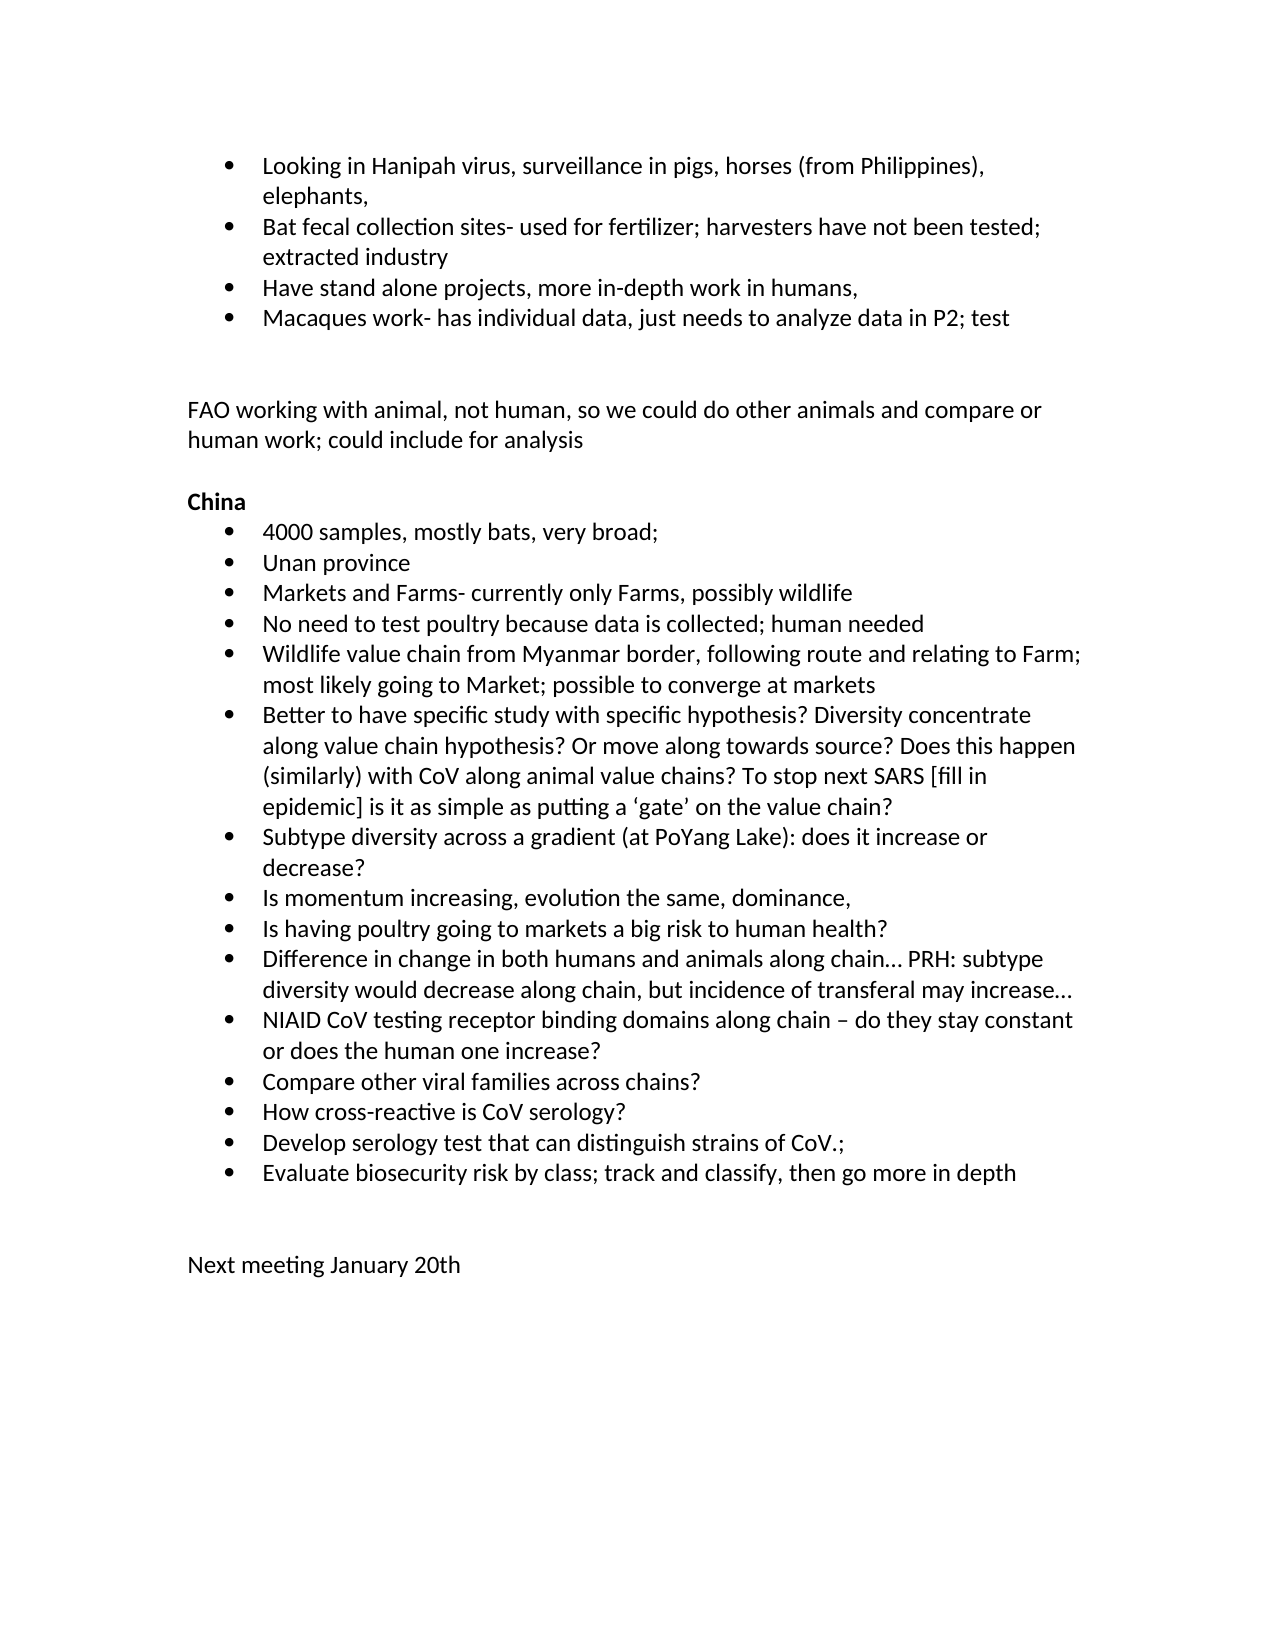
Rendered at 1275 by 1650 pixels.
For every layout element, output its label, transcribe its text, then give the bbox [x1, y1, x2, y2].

list NIAID CoV testing receptor binding domains along chain – do they stay constant or does the human one increase? [225, 1004, 1087, 1066]
list Have stand alone projects, more in-depth work in humans, [225, 272, 1087, 303]
text FAO working with animal, not human, so we could do other animals and compare or human work; could include for analysis [187, 394, 1087, 455]
list Compare other viral families across chains? [225, 1066, 1087, 1096]
list Is having poultry going to markets a big risk to human health? [225, 913, 1087, 943]
list Is momentum increasing, evolution the same, dominance, [225, 882, 1087, 913]
list Wildlife value chain from Myanmar border, following route and relating to Farm; most likely going to Market; possible to converge at markets [225, 638, 1087, 699]
list How cross-reactive is CoV serology? [225, 1096, 1087, 1127]
list Difference in change in both humans and animals along chain… PRH: subtype diversity would decrease along chain, but incidence of transferal may increase… [225, 943, 1087, 1004]
list Develop serology test that can distinguish strains of CoV.; [225, 1127, 1087, 1157]
list Looking in Hanipah virus, surveillance in pigs, horses (from Philippines), elephants, [225, 150, 1087, 211]
list Better to have specific study with specific hypothesis? Diversity concentrate along value chain hypothesis? Or move along towards source? Does this happen (similarly) with CoV along animal value chains? To stop next SARS [fill in epidemic] is it as simple as putting a ‘gate’ on the value chain? [225, 699, 1087, 821]
list Bat fecal collection sites- used for fertilizer; harvesters have not been tested; extracted industry [225, 211, 1087, 272]
text China [187, 486, 1087, 516]
list Markets and Farms- currently only Farms, possibly wildlife [225, 577, 1087, 608]
list No need to test poultry because data is collected; human needed [225, 608, 1087, 638]
list Unan province [225, 547, 1087, 577]
list 4000 samples, mostly bats, very broad; [225, 516, 1087, 547]
text Next meeting January 20th [187, 1249, 1087, 1279]
list Macaques work- has individual data, just needs to analyze data in P2; test [225, 303, 1087, 333]
list Evaluate biosecurity risk by class; track and classify, then go more in depth [225, 1157, 1087, 1188]
list Subtype diversity across a gradient (at PoYang Lake): does it increase or decrease? [225, 821, 1087, 882]
